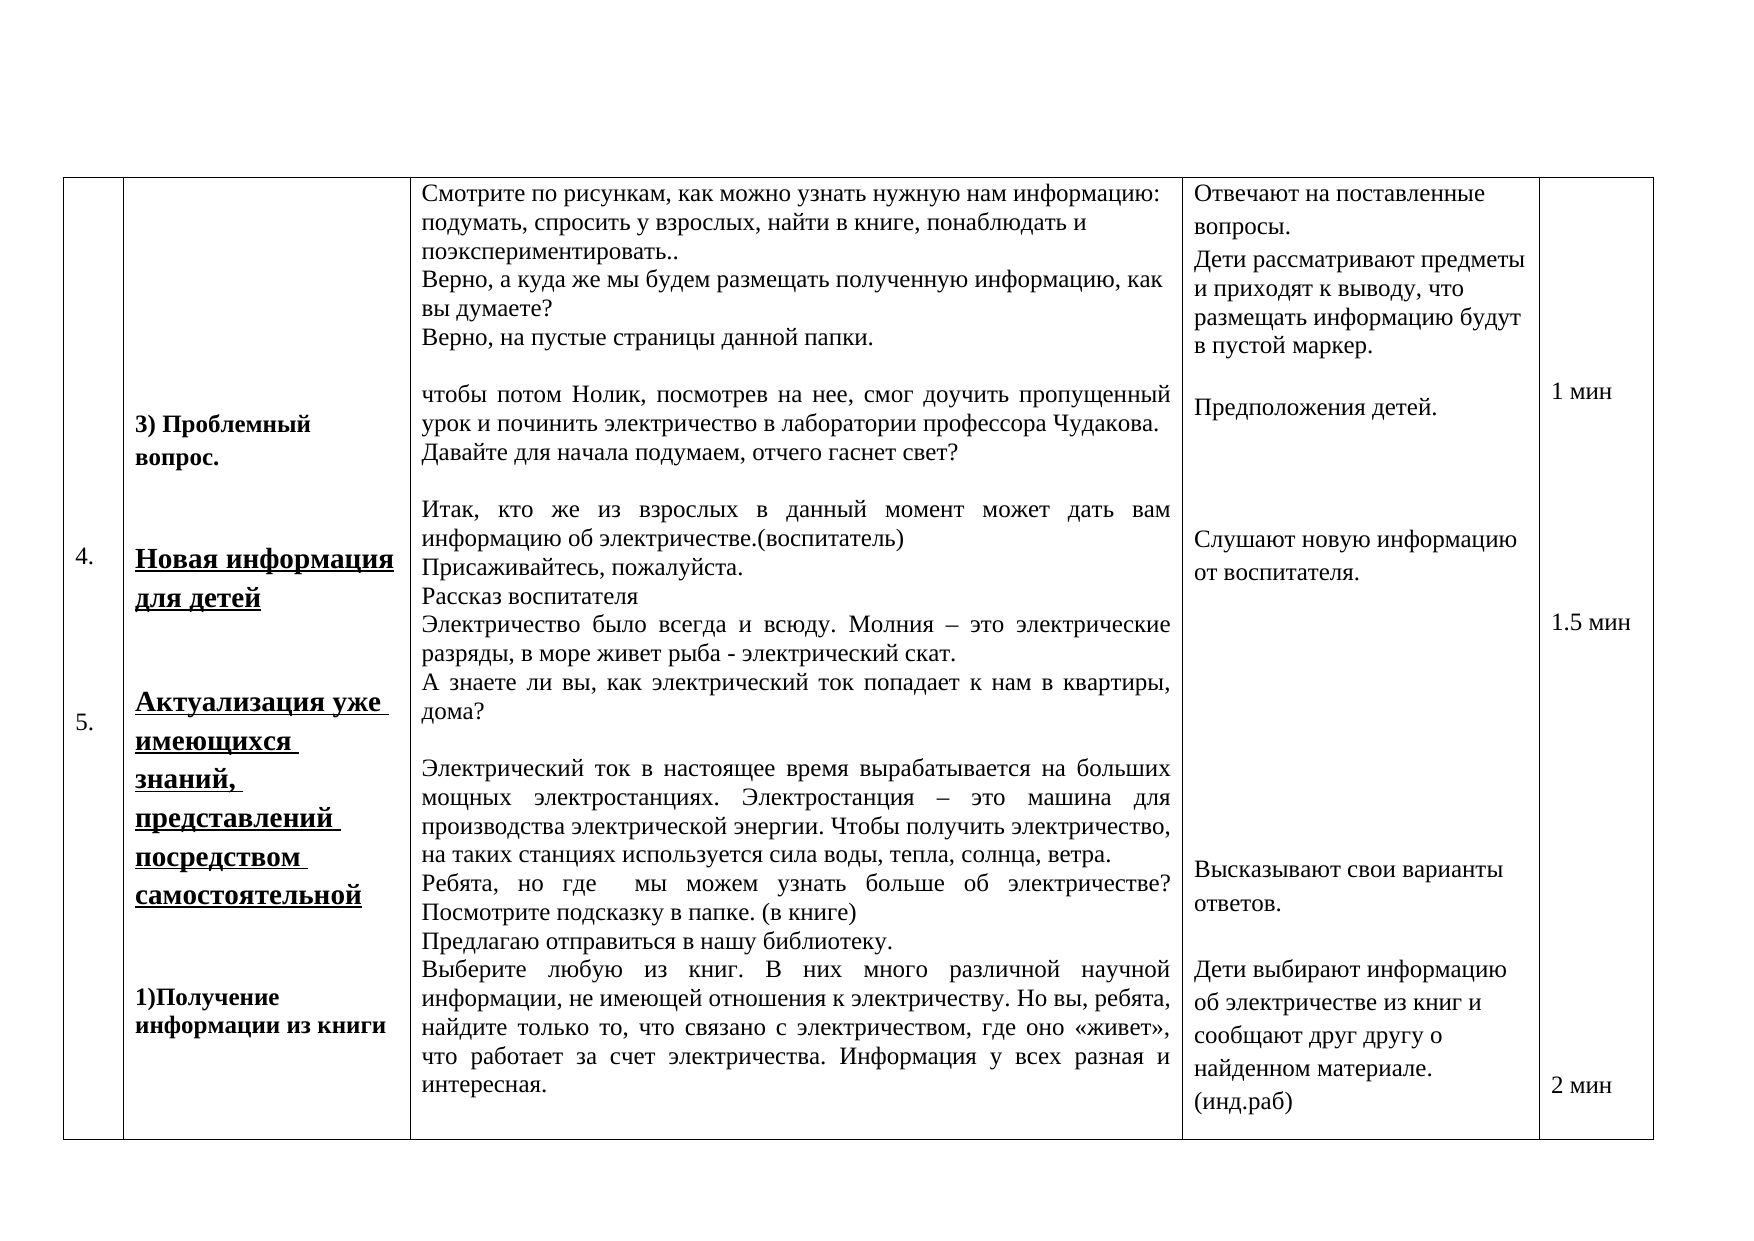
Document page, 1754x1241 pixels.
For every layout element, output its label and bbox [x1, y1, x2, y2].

table_cell [64, 178, 123, 1138]
table_cell [411, 178, 1182, 1138]
table_cell [1540, 178, 1653, 1138]
table_cell [1183, 178, 1539, 1138]
table_cell [124, 178, 410, 1138]
